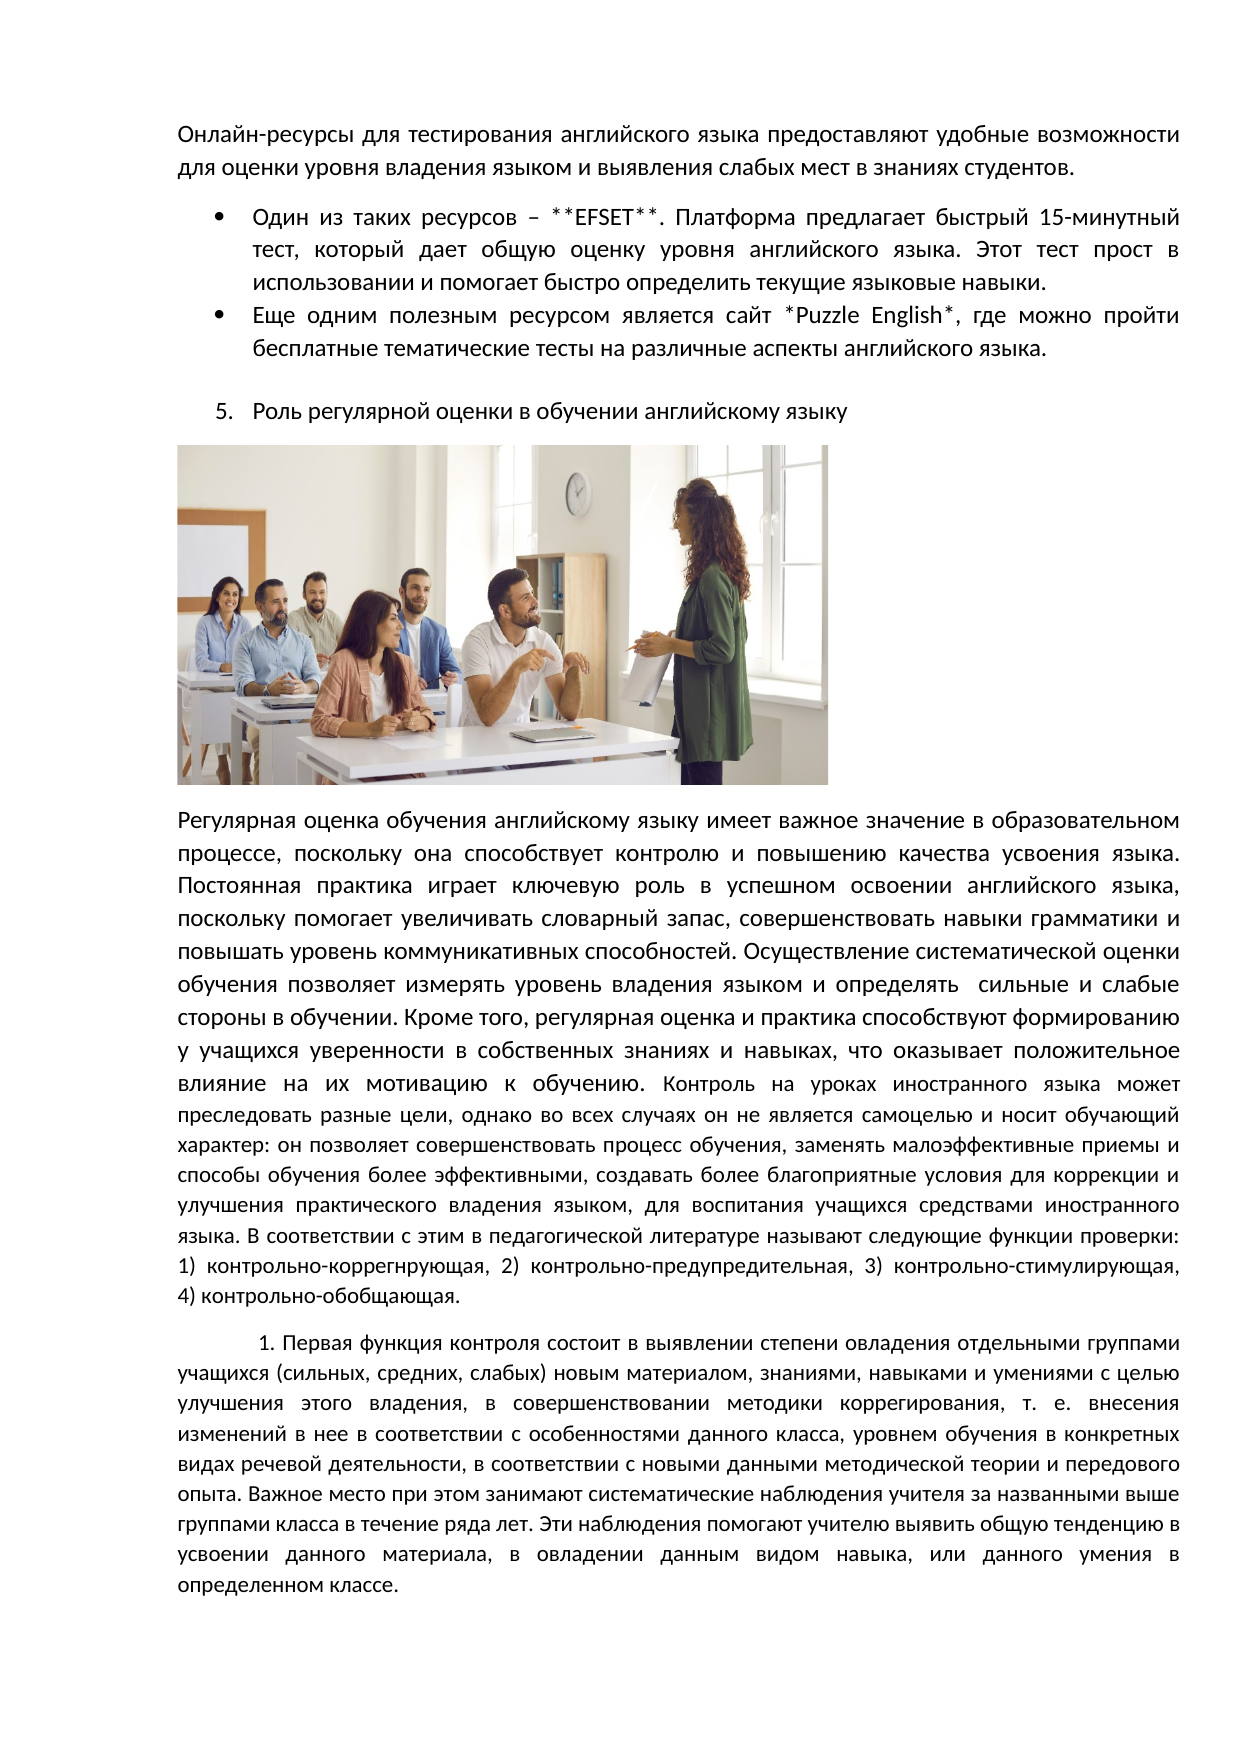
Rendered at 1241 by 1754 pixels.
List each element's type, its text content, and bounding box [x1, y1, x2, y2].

text Онлайн-ресурсы для тестирования английского языка предоставляют удобные возможности для оценки уровня владения языком и выявления слабых мест в знаниях студентов. [177, 118, 1181, 182]
picture [177, 445, 829, 785]
list Один из таких ресурсов – **EFSET**. Платформа предлагает быстрый 15-минутный тест, который дает общую оценку уровня английского языка. Этот тест прост в использовании и помогает быстро определить текущие языковые навыки. [215, 201, 1181, 297]
text Регулярная оценка обучения английскому языку имеет важное значение в образовательном процессе, поскольку она способствует контролю и повышению качества усвоения языка. Постоянная практика играет ключевую роль в успешном освоении английского языка, поскольку помогает увеличивать словарный запас, совершенствовать навыки грамматики и повышать уровень коммуникативных способностей. Осуществление систематической оценки обучения позволяет измерять уровень владения языком и определять сильные и слабые стороны в обучении. Кроме того, регулярная оценка и практика способствуют формированию у учащихся уверенности в собственных знаниях и навыках, что оказывает положительное влияние на их мотивацию к обучению. Контроль на уроках иностранного языка может преследовать разные цели, однако во всех случаях он не является самоцелью и носит обучающий характер: он позволяет совершенствовать процесс обучения, заменять малоэффективные приемы и способы обучения более эффективными, создавать более благоприятные условия для коррекции и улучшения практического владения языком, для воспитания учащихся средствами иностранного языка. В соответствии с этим в педагогической литературе называют следующие функции проверки: 1) контрольно-коррегнрующая, 2) контрольно-предупредительная, 3) контрольно-стимулирующая, 4) контрольно-обобщающая. [177, 804, 1181, 1309]
list Еще одним полезным ресурсом является сайт *Puzzle English*, где можно пройти бесплатные тематические тесты на различные аспекты английского языка. [215, 299, 1181, 363]
list Роль регулярной оценки в обучении английскому языку [215, 395, 1181, 426]
text 1. Первая функция контроля состоит в выявлении степени овладения отдельными группами учащихся (сильных, средних, слабых) новым материалом, знаниями, навыками и умениями с целью улучшения этого владения, в совершенствовании методики коррегирования, т. е. внесения изменений в нее в соответствии с особенностями данного класса, уровнем обучения в конкретных видах речевой деятельности, в соответствии с новыми данными методической теории и передового опыта. Важное место при этом занимают систематические наблюдения учителя за названными выше группами класса в течение ряда лет. Эти наблюдения помогают учителю выявить общую тенденцию в усвоении данного материала, в овладении данным видом навыка, или данного умения в определенном классе. [177, 1328, 1181, 1598]
